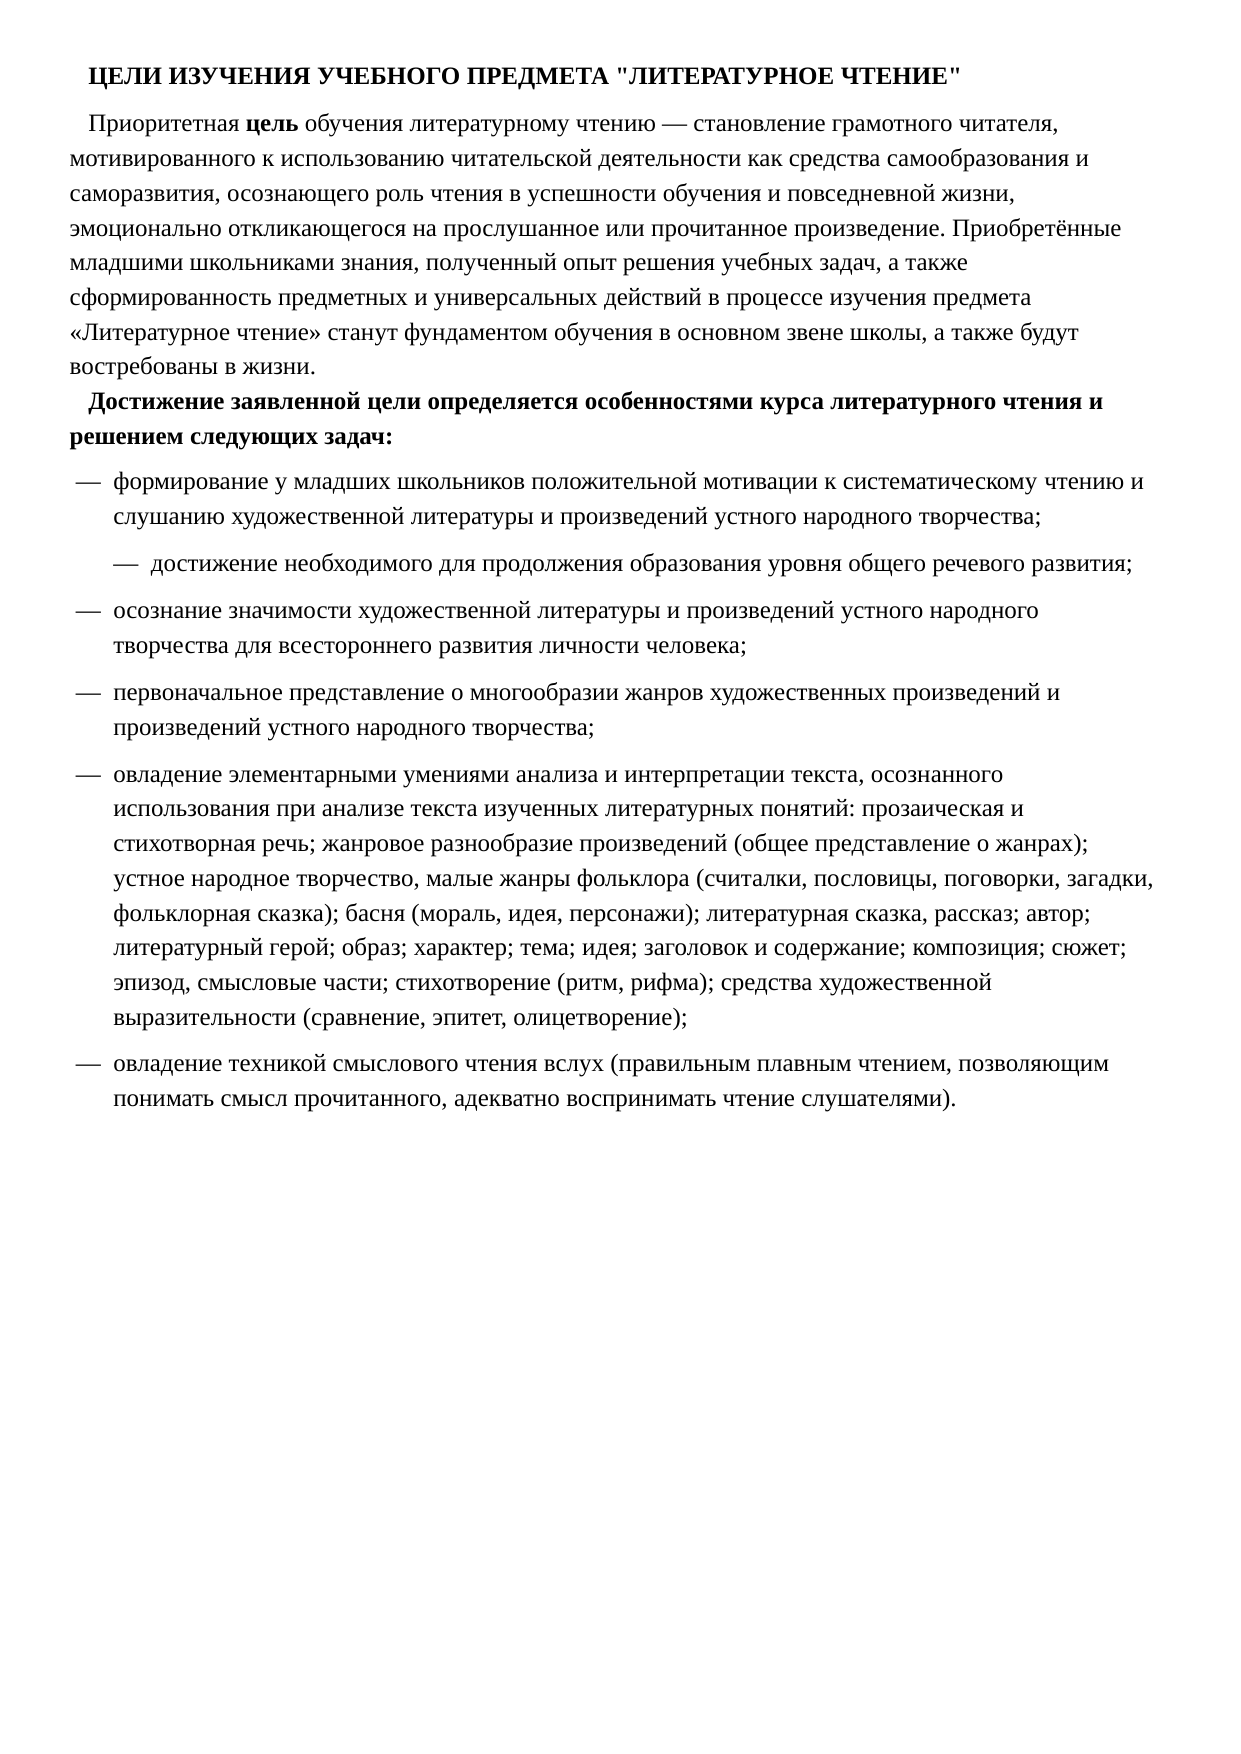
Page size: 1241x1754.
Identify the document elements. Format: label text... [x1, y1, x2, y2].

list овладение элементарными умениями анализа и интерпретации текста, осознанного использования при анализе текста изученных литературных понятий: прозаическая и стихотворная речь; жанровое разнообразие произведений (общее представление о жанрах); устное народное творчество, малые жанры фольклора (считалки, пословицы, поговорки, загадки, фольклорная сказка); басня (мораль, идея, персонажи); литературная сказка, рассказ; автор; литературный герой; образ; характер; тема; идея; заголовок и содержание; композиция; сюжет; эпизод, смысловые части; стихотворение (ритм, рифма); средства художественной выразительности (сравнение, эпитет, олицетворение); [76, 759, 1156, 1030]
list первоначальное представление о многообразии жанров художественных произведений и произведений устного народного творчества; [76, 677, 1104, 741]
list достижение необходимого для продолжения образования уровня общего речевого развития; [113, 548, 1182, 577]
list Достижение заявленной цели определяется особенностями курса литературного чтения и решением следующих задач: [69, 386, 1182, 449]
list овладение техникой смыслового чтения вслух (правильным плавным чтением, позволяющим понимать смысл прочитанного, адекватно воспринимать чтение слушателями). [76, 1048, 1151, 1112]
text «Литературное чтение» станут фундаментом обучения в основном звене школы, а также будут востребованы в жизни. [69, 317, 1089, 380]
list осознание значимости художественной литературы и произведений устного народного творчества для всестороннего развития личности человека; [76, 595, 1084, 659]
list формирование у младших школьников положительной мотивации к систематическому чтению и слушанию художественной литературы и произведений устного народного творчества; [76, 466, 1155, 529]
text Приоритетная цель обучения литературному чтению — становление грамотного читателя, мотивированного к использованию читательской деятельности как средства самообразования и саморазвития, осознающего роль чтения в успешности обучения и повседневной жизни, эмоционально откликающегося на прослушанное или прочитанное произведение. Приобретённые младшими школьниками знания, полученный опыт решения учебных задач, а также сформированность предметных и универсальных действий в процессе изучения предмета [69, 108, 1125, 311]
list ЦЕЛИ ИЗУЧЕНИЯ УЧЕБНОГО ПРЕДМЕТА "ЛИТЕРАТУРНОЕ ЧТЕНИЕ" [88, 61, 1182, 90]
